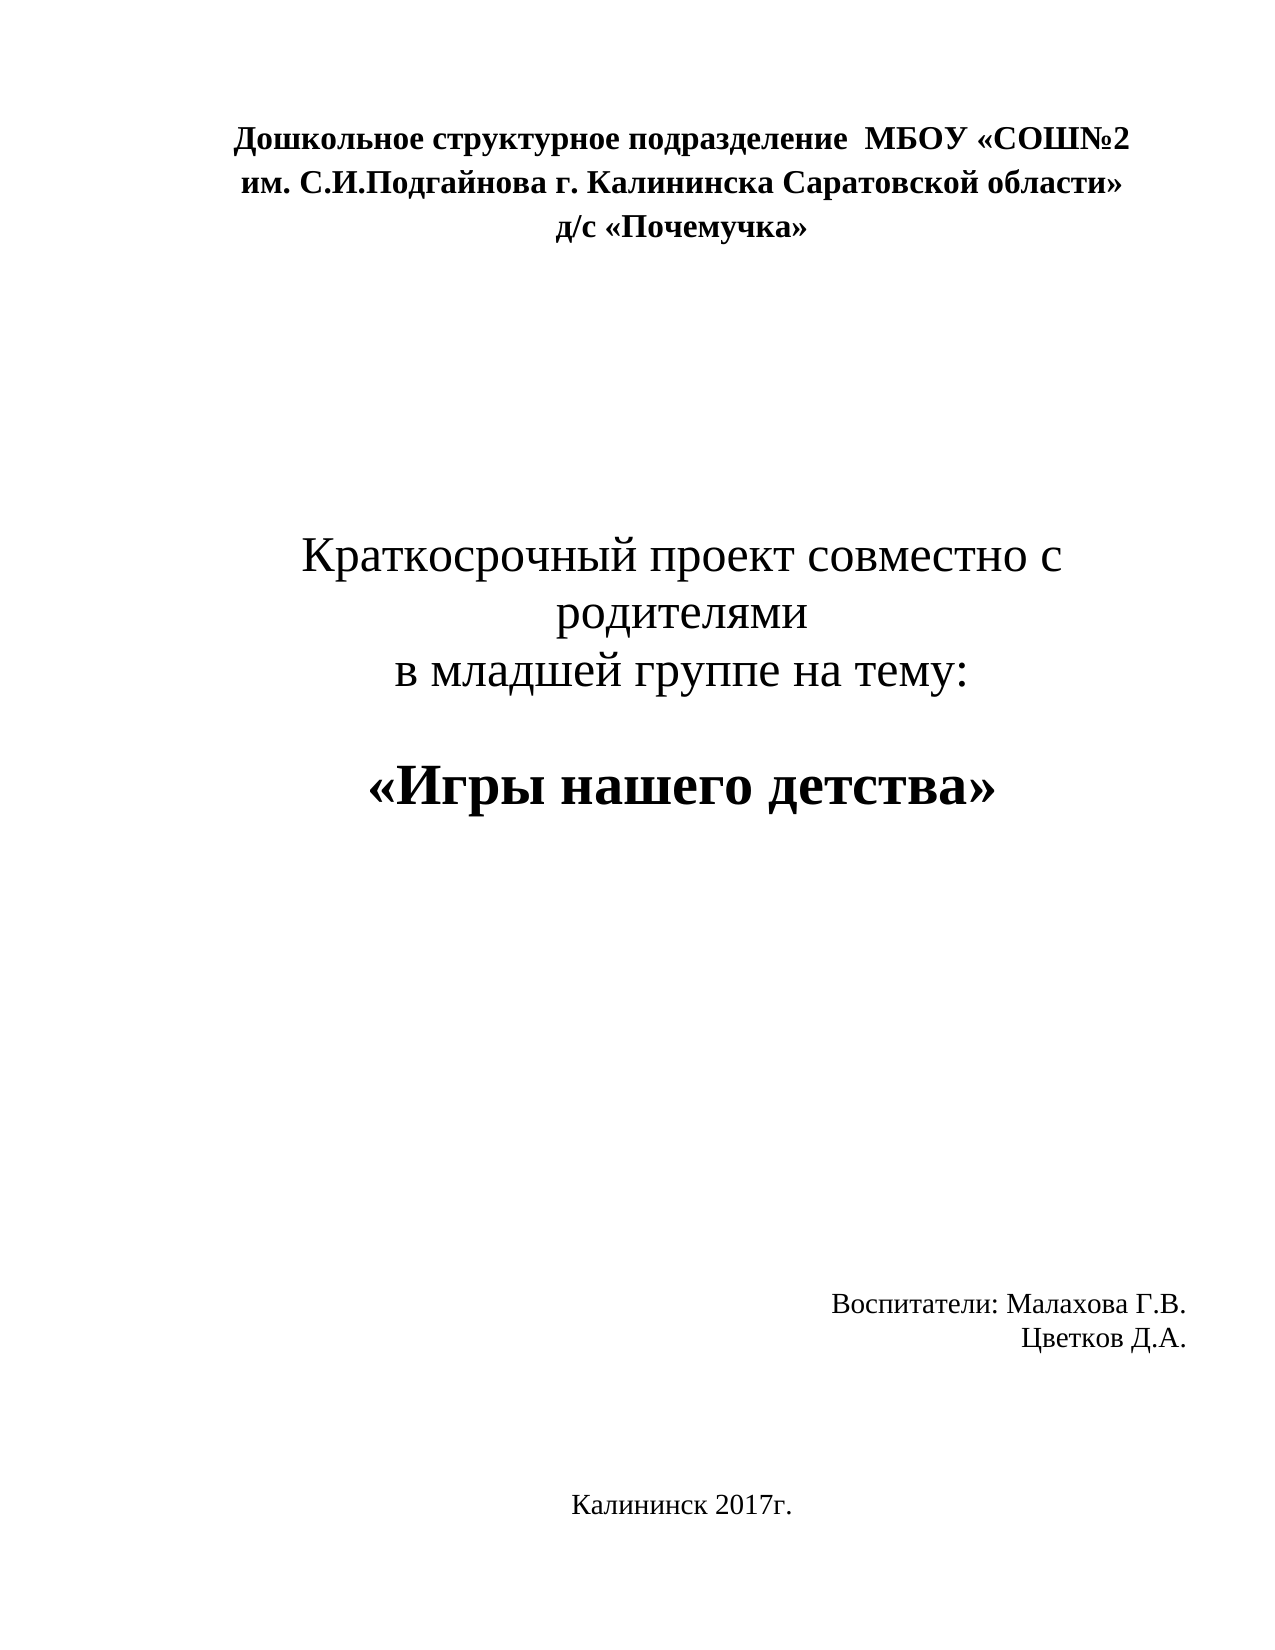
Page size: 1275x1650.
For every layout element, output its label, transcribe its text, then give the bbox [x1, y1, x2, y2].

text д/с «Почемучка» [177, 206, 1186, 244]
text Калининск 2017г. [177, 1487, 1186, 1521]
text в младшей группе на тему: [177, 639, 1186, 697]
text Краткосрочный проект совместно с родителями [177, 524, 1186, 639]
text Дошкольное структурное подразделение МБОУ «СОШ№2 [177, 118, 1186, 156]
text Цветков Д.А. [177, 1320, 1186, 1353]
text «Игры нашего детства» [177, 749, 1186, 817]
text им. С.И.Подгайнова г. Калининска Саратовской области» [177, 162, 1186, 201]
text Воспитатели: Малахова Г.В. [177, 1286, 1186, 1320]
